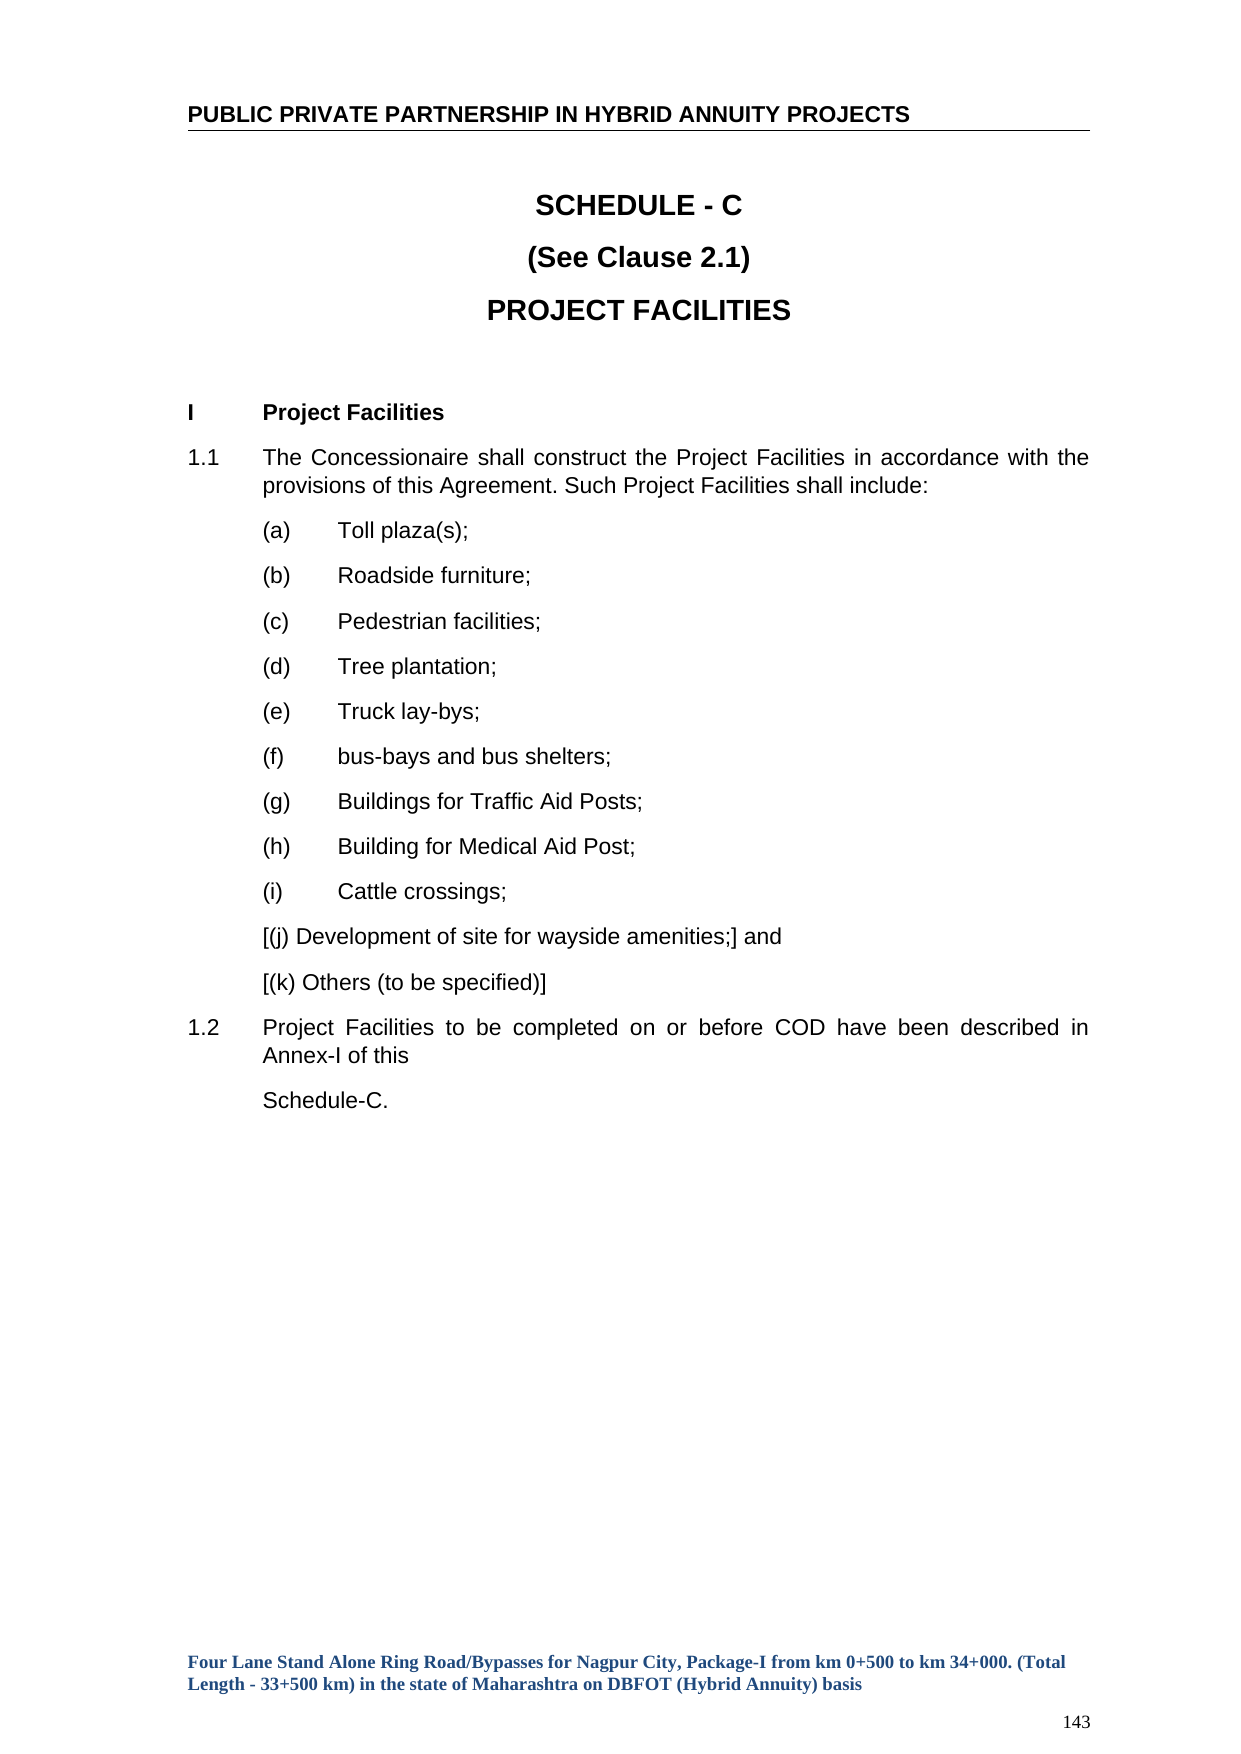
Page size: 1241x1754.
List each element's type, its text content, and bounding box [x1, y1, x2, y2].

text (h) Building for Medical Aid Post; [187, 833, 1090, 859]
text Schedule-C. [262, 1087, 1090, 1113]
text 1.1 The Concessionaire shall construct the Project Facilities in accordance with the provisions of this Agreement. Such Project Facilities shall include: [187, 444, 1090, 499]
text (e) Truck lay-bys; [187, 698, 1090, 724]
text (c) Pedestrian facilities; [187, 608, 1090, 634]
text (a) Toll plaza(s); [187, 517, 1090, 544]
text (i) Cattle crossings; [187, 878, 1090, 904]
text PROJECT FACILITIES [187, 293, 1090, 327]
text I Project Facilities [187, 399, 1090, 425]
text [(j) Development of site for wayside amenities;] and [187, 923, 1090, 950]
text (g) Buildings for Traffic Aid Posts; [187, 788, 1090, 814]
text [(k) Others (to be specified)] [187, 968, 1090, 995]
text (f) bus-bays and bus shelters; [187, 743, 1090, 769]
text (d) Tree plantation; [187, 653, 1090, 679]
text (b) Roadside furniture; [187, 562, 1090, 589]
text (See Clause 2.1) [187, 240, 1090, 274]
text SCHEDULE - C [187, 187, 1090, 221]
text 1.2 Project Facilities to be completed on or before COD have been described in Annex-I of this [187, 1013, 1090, 1068]
